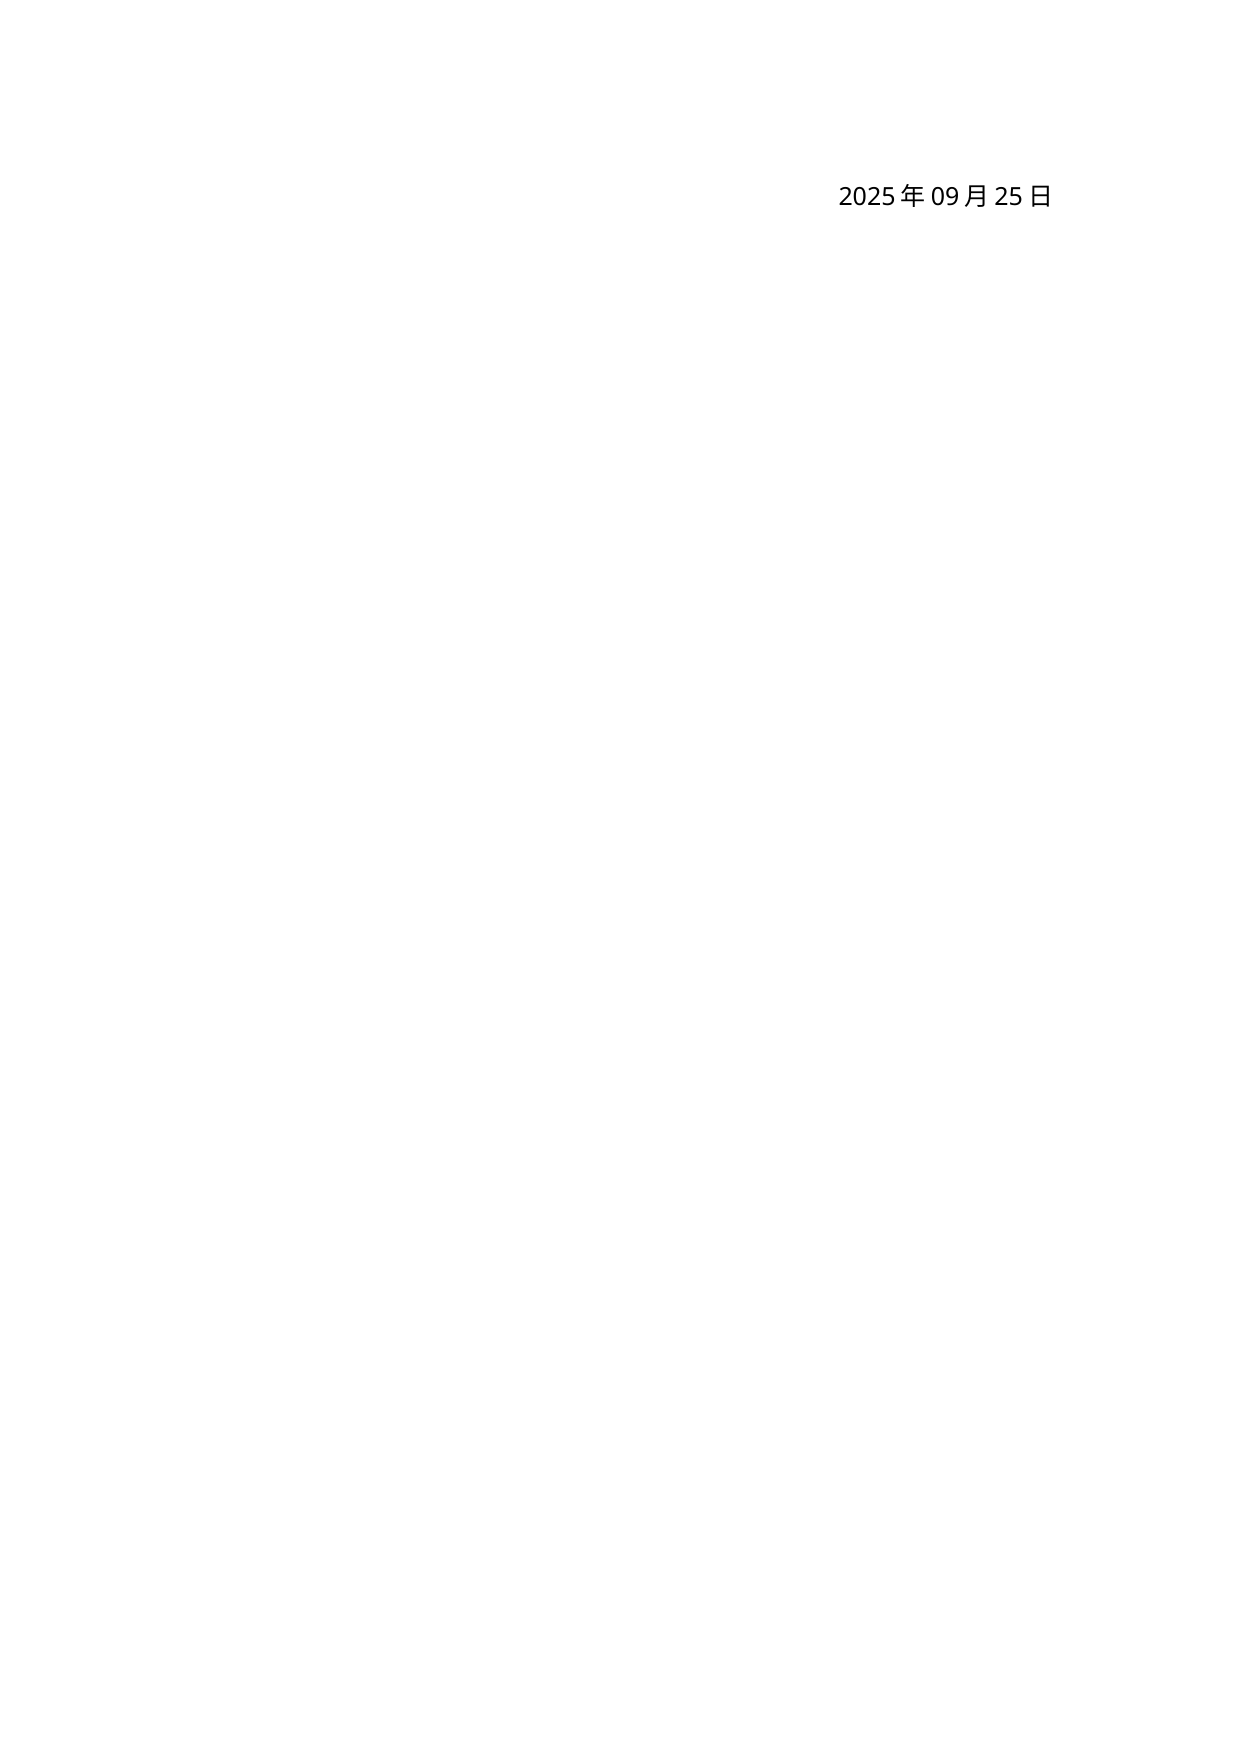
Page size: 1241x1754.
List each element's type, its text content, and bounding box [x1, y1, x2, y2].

text 2025年09月25日 [187, 162, 1053, 227]
